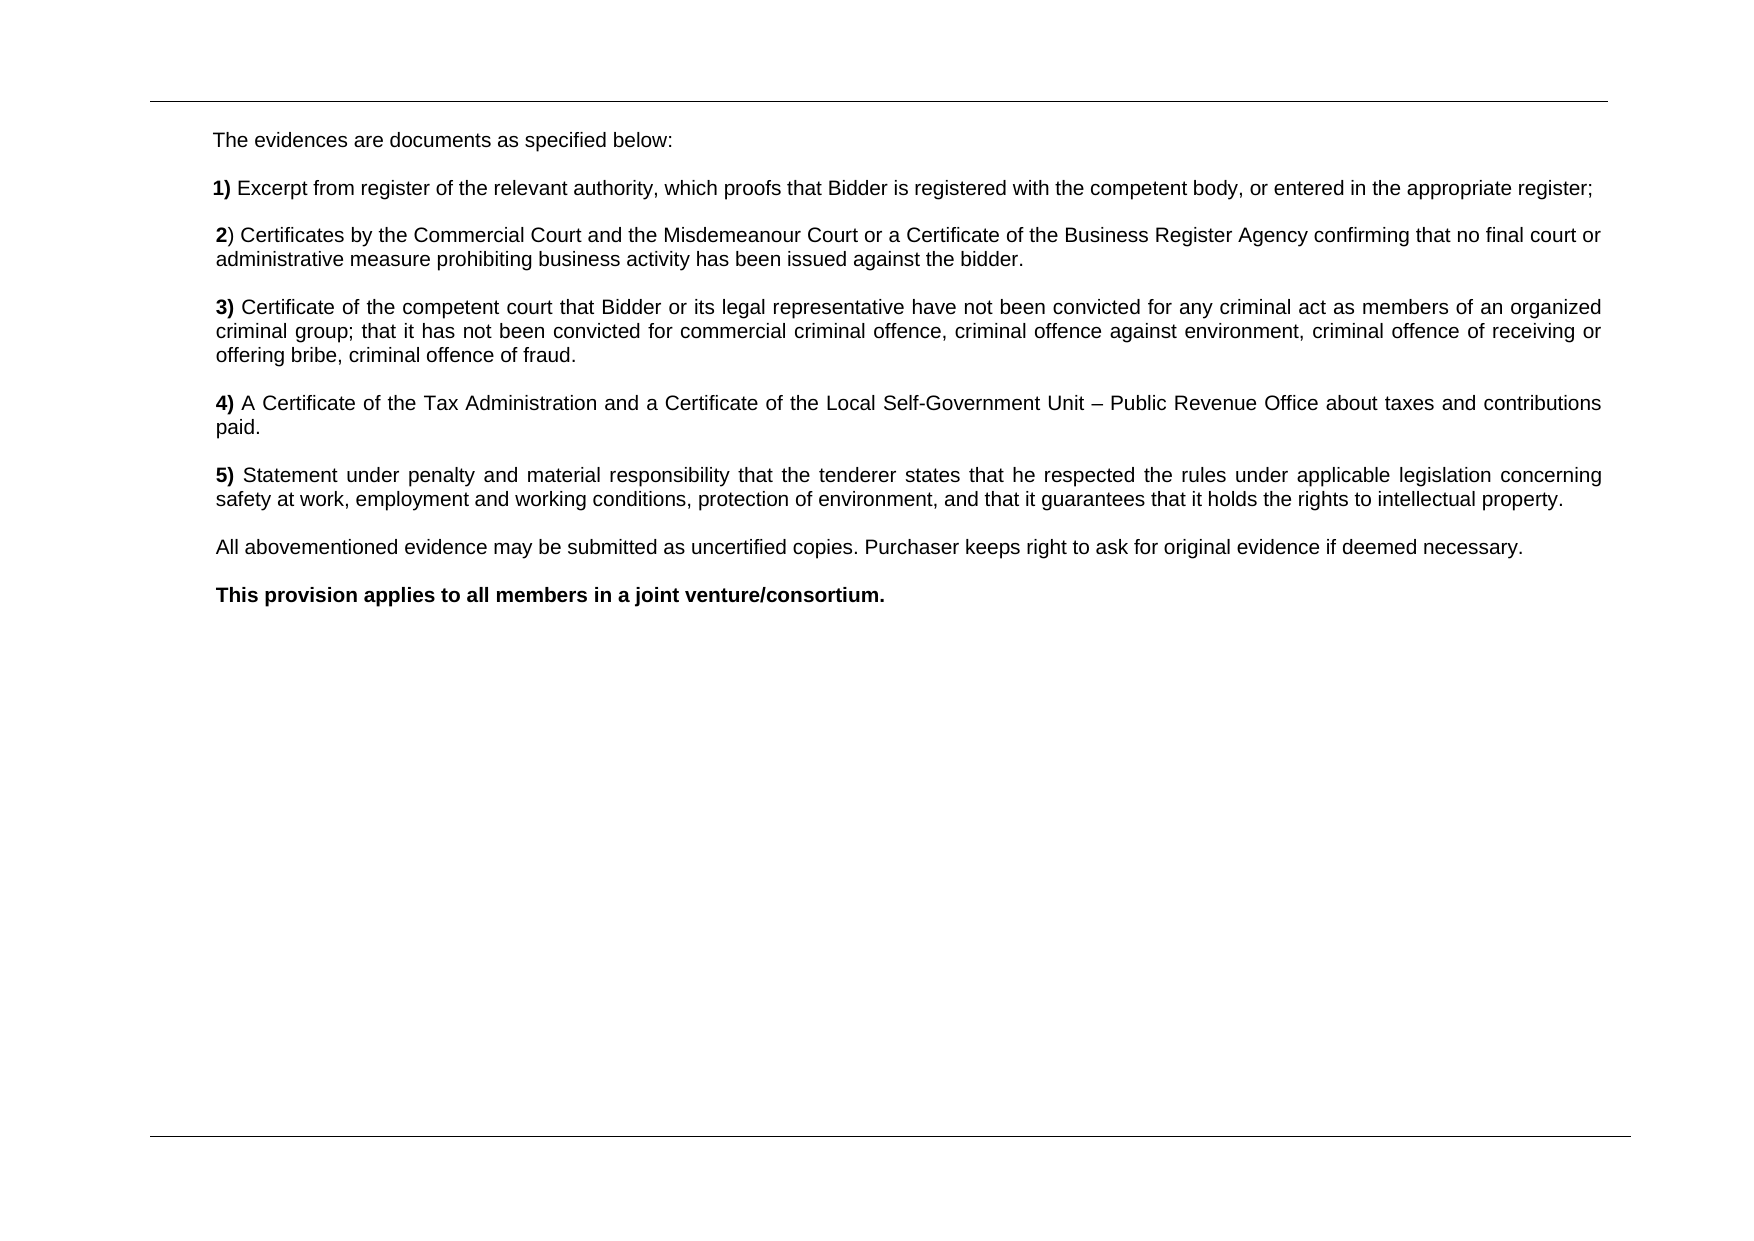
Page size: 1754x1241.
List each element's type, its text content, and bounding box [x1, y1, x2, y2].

text 4) A Certificate of the Tax Administration and a Certificate of the Local Self-Government Unit – Public Revenue Office about taxes and contributions paid. [216, 391, 1604, 439]
text 2) Certificates by the Commercial Court and the Misdemeanour Court or a Certificate of the Business Register Agency confirming that no final court or administrative measure prohibiting business activity has been issued against the bidder. [216, 223, 1604, 271]
text 1) Excerpt from register of the relevant authority, which proofs that Bidder is registered with the competent body, or entered in the appropriate register; [212, 175, 1604, 199]
text 5) Statement under penalty and material responsibility that the tenderer states that he respected the rules under applicable legislation concerning safety at work, employment and working conditions, protection of environment, and that it guarantees that it holds the rights to intellectual property. [216, 463, 1604, 511]
text The evidences are documents as specified below: [212, 127, 1604, 151]
text 3) Certificate of the competent court that Bidder or its legal representative have not been convicted for any criminal act as members of an organized criminal group; that it has not been convicted for commercial criminal offence, criminal offence against environment, criminal offence of receiving or offering bribe, criminal offence of fraud. [216, 295, 1604, 367]
text This provision applies to all members in a joint venture/consortium. [150, 583, 1604, 607]
text All abovementioned evidence may be submitted as uncertified copies. Purchaser keeps right to ask for original evidence if deemed necessary. [216, 535, 1604, 559]
